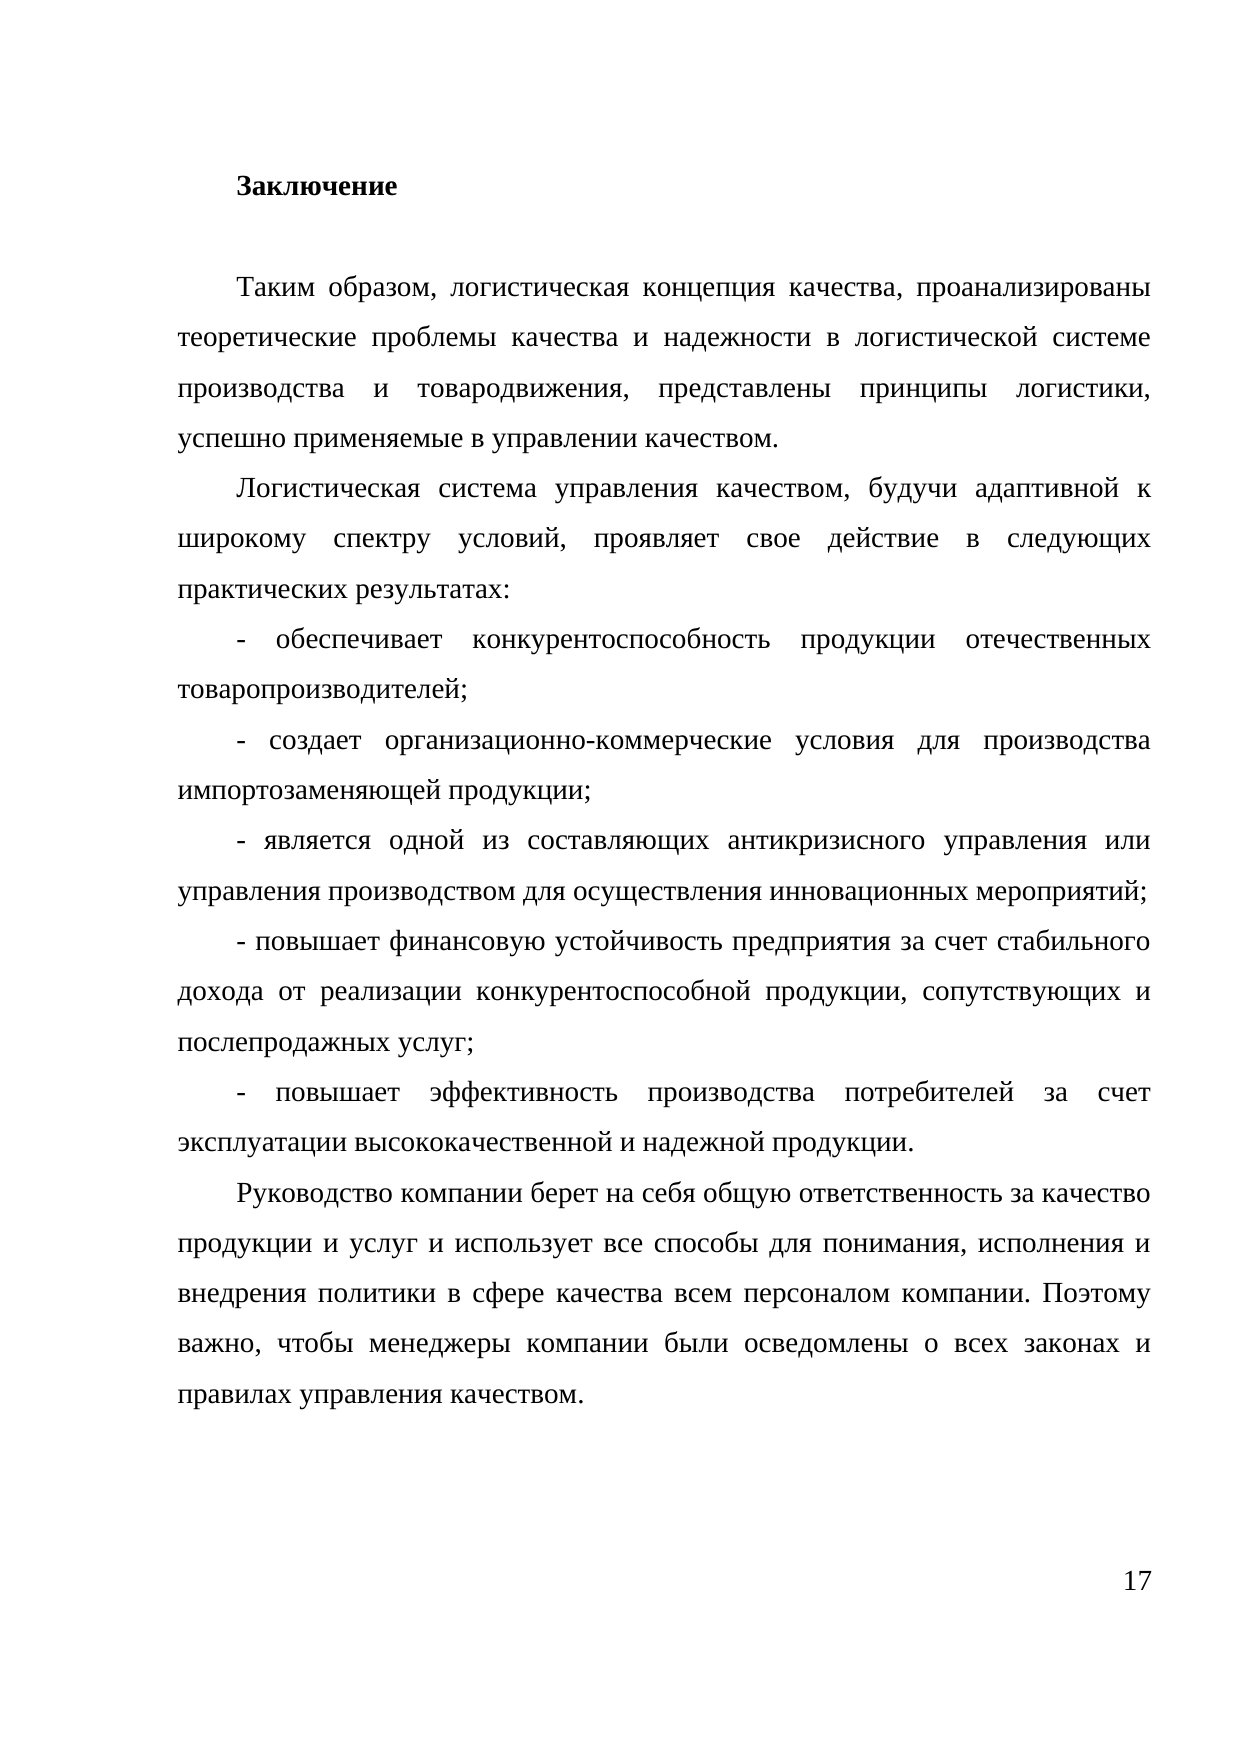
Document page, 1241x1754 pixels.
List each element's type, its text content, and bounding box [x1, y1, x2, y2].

text - является одной из составляющих антикризисного управления или управления производством для осуществления инновационных мероприятий; [177, 822, 1152, 906]
text - повышает финансовую устойчивость предприятия за счет стабильного дохода от реализации конкурентоспособной продукции, сопутствующих и послепродажных услуг; [177, 923, 1152, 1057]
text Логистическая система управления качеством, будучи адаптивной к широкому спектру условий, проявляет свое действие в следующих практических результатах: [177, 470, 1152, 604]
text Руководство компании берет на себя общую ответственность за качество продукции и услуг и использует все способы для понимания, исполнения и внедрения политики в сфере качества всем персоналом компании. Поэтому важно, чтобы менеджеры компании были осведомлены о всех законах и правилах управления качеством. [177, 1175, 1152, 1409]
text Заключение [177, 168, 1152, 202]
text - создает организационно-коммерческие условия для производства импортозаменяющей продукции; [177, 722, 1152, 806]
text Таким образом, логистическая концепция качества, проанализированы теоретические проблемы качества и надежности в логистической системе производства и товародвижения, представлены принципы логистики, успешно применяемые в управлении качеством. [177, 269, 1152, 453]
text - повышает эффективность производства потребителей за счет эксплуатации высококачественной и надежной продукции. [177, 1074, 1152, 1158]
text - обеспечивает конкурентоспособность продукции отечественных товаропроизводителей; [177, 621, 1152, 705]
